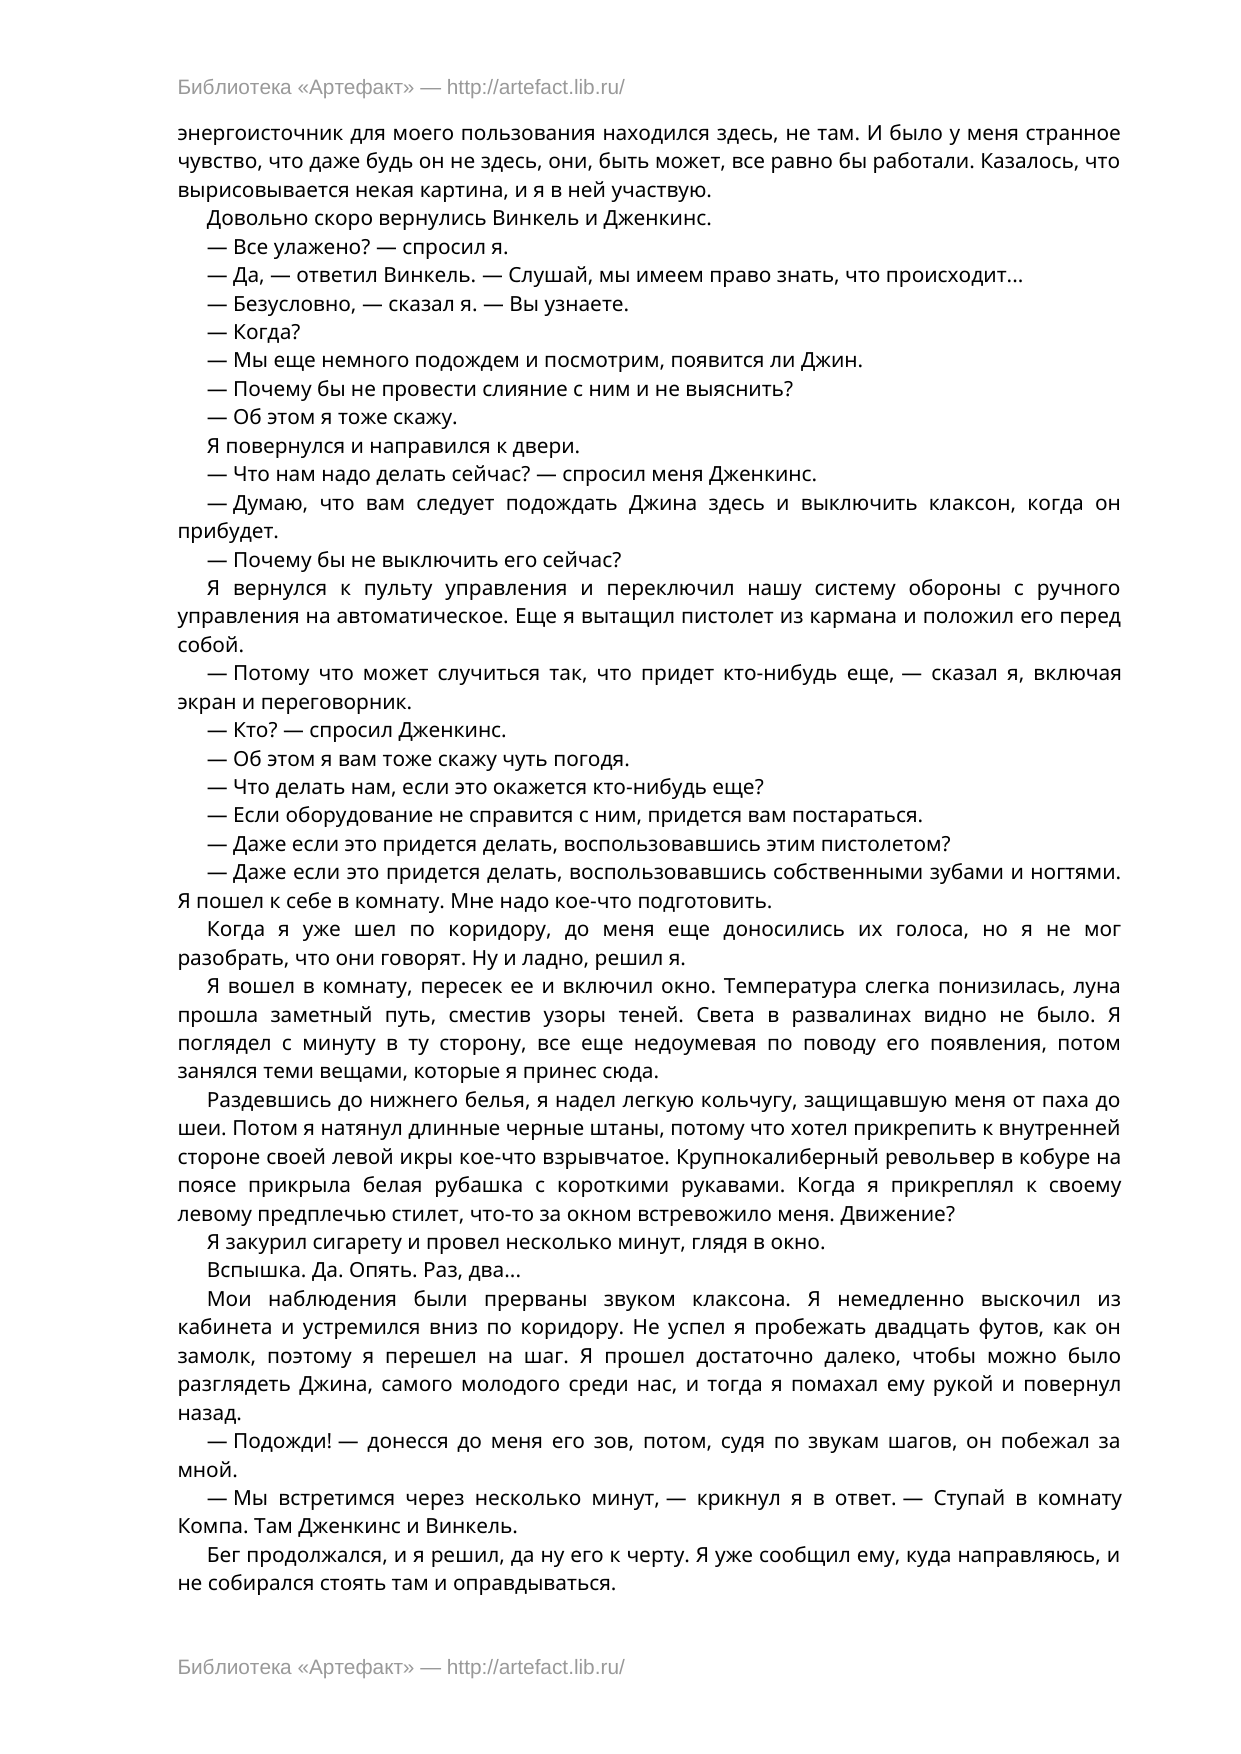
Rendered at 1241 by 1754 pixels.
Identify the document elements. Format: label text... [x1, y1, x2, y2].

text Бег продолжался, и я решил, да ну его к черту. Я уже сообщил ему, куда направляюсь, и не собирался стоять там и оправдываться. [177, 1540, 1122, 1597]
text — Почему бы не провести слияние с ним и не выяснить? [177, 374, 1122, 402]
text — Об этом я тоже скажу. [177, 402, 1122, 431]
text Раздевшись до нижнего белья, я надел легкую кольчугу, защищавшую меня от паха до шеи. Потом я натянул длинные черные штаны, потому что хотел прикрепить к внутренней стороне своей левой икры кое-что взрывчатое. Крупнокалиберный револьвер в кобуре на поясе прикрыла белая рубашка с короткими рукавами. Когда я прикреплял к своему левому предплечью стилет, что-то за окном встревожило меня. Движение? [177, 1085, 1122, 1227]
text — Даже если это придется делать, воспользовавшись этим пистолетом? [177, 829, 1122, 857]
text Я вернулся к пульту управления и переключил нашу систему обороны с ручного управления на автоматическое. Еще я вытащил пистолет из кармана и положил его перед собой. [177, 573, 1122, 658]
text Я вошел в комнату, пересек ее и включил окно. Температура слегка понизилась, луна прошла заметный путь, сместив узоры теней. Света в развалинах видно не было. Я поглядел с минуту в ту сторону, все еще недоумевая по поводу его появления, потом занялся теми вещами, которые я принес сюда. [177, 971, 1122, 1085]
text — Да, — ответил Винкель. — Слушай, мы имеем право знать, что происходит... [177, 260, 1122, 289]
text — Подожди! — донесся до меня его зов, потом, судя по звукам шагов, он побежал за мной. [177, 1426, 1122, 1483]
text — Об этом я вам тоже скажу чуть погодя. [177, 744, 1122, 772]
text — Все улажено? — спросил я. [177, 232, 1122, 260]
text — Мы встретимся через несколько минут, — крикнул я в ответ. — Ступай в комнату Компа. Там Дженкинс и Винкель. [177, 1483, 1122, 1540]
text — Почему бы не выключить его сейчас? [177, 545, 1122, 573]
text — Когда? [177, 317, 1122, 346]
text — Если оборудование не справится с ним, придется вам постараться. [177, 801, 1122, 829]
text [177, 118, 1122, 203]
text Когда я уже шел по коридору, до меня еще доносились их голоса, но я не мог разобрать, что они говорят. Ну и ладно, решил я. [177, 914, 1122, 971]
text — Что делать нам, если это окажется кто-нибудь еще? [177, 772, 1122, 801]
text Довольно скоро вернулись Винкель и Дженкинс. [177, 203, 1122, 232]
text — Кто? — спросил Дженкинс. [177, 715, 1122, 744]
text Я повернулся и направился к двери. [177, 431, 1122, 459]
text — Думаю, что вам следует подождать Джина здесь и выключить клаксон, когда он прибудет. [177, 488, 1122, 545]
text — Даже если это придется делать, воспользовавшись собственными зубами и ногтями. Я пошел к себе в комнату. Мне надо кое-что подготовить. [177, 857, 1122, 914]
text Я закурил сигарету и провел несколько минут, глядя в окно. [177, 1227, 1122, 1256]
text — Мы еще немного подождем и посмотрим, появится ли Джин. [177, 346, 1122, 374]
text — Потому что может случиться так, что придет кто-нибудь еще, — сказал я, включая экран и переговорник. [177, 658, 1122, 715]
text — Что нам надо делать сейчас? — спросил меня Дженкинс. [177, 459, 1122, 488]
text — Безусловно, — сказал я. — Вы узнаете. [177, 289, 1122, 317]
text Вспышка. Да. Опять. Раз, два... [177, 1256, 1122, 1284]
text Мои наблюдения были прерваны звуком клаксона. Я немедленно выскочил из кабинета и устремился вниз по коридору. Не успел я пробежать двадцать футов, как он замолк, поэтому я перешел на шаг. Я прошел достаточно далеко, чтобы можно было разглядеть Джина, самого молодого среди нас, и тогда я помахал ему рукой и повернул назад. [177, 1284, 1122, 1426]
